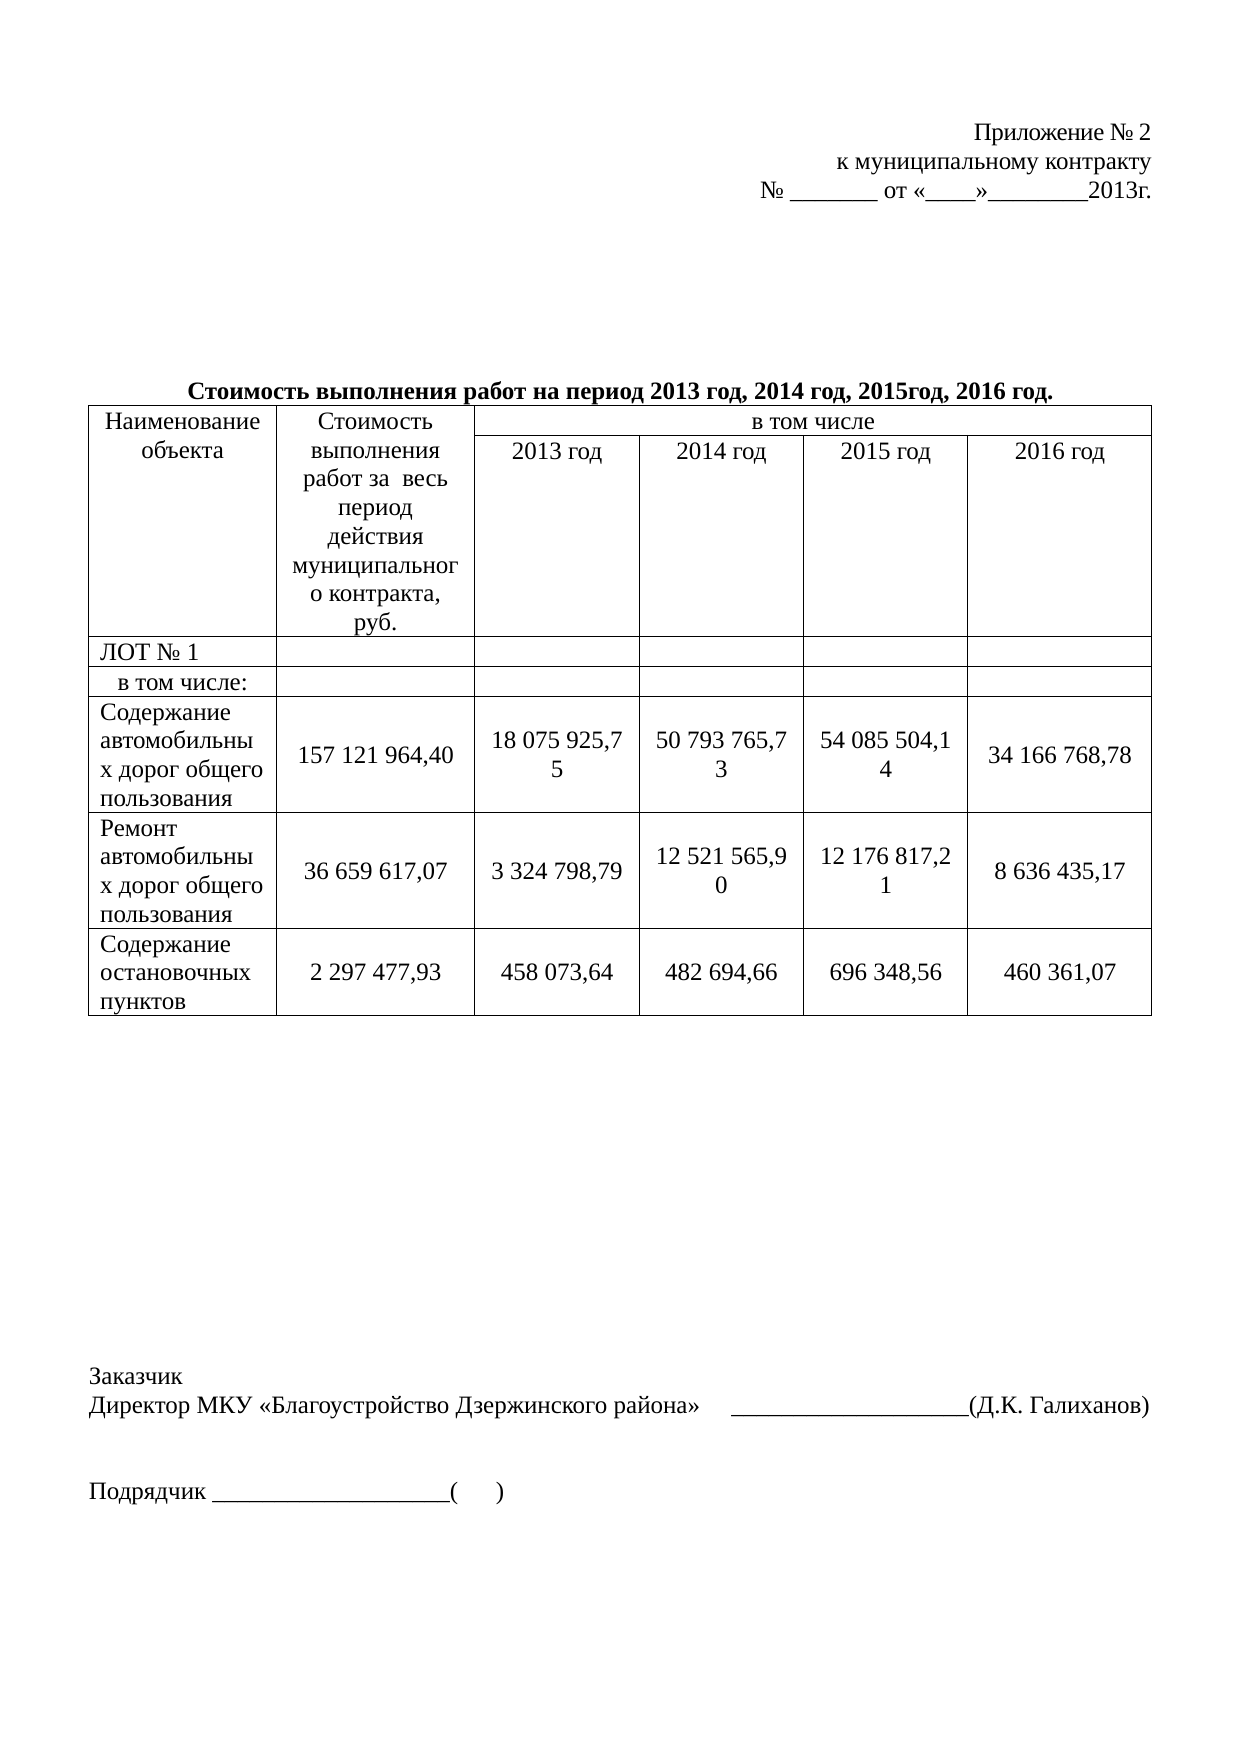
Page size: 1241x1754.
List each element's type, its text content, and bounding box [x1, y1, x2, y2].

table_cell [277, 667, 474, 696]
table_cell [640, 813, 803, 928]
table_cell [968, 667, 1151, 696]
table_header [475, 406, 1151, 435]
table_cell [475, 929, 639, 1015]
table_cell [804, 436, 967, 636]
text Директор МКУ «Благоустройство Дзержинского района» ___________________(Д.К. Галиханов) [89, 1390, 1152, 1418]
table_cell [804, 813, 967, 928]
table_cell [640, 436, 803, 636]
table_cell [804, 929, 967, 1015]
text Подрядчик ___________________( ) [89, 1476, 1152, 1505]
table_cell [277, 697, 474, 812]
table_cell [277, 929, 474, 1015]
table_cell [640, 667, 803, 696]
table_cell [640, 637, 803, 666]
text к муниципальному контракту [89, 146, 1152, 175]
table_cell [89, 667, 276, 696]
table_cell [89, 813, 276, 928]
text Приложение № 2 [89, 117, 1152, 146]
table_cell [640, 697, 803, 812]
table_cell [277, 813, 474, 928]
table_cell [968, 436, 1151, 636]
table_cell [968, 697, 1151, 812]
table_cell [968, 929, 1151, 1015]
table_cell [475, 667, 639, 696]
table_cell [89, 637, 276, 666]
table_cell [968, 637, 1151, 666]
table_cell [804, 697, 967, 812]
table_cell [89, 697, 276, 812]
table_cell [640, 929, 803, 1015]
text Стоимость выполнения работ на период 2013 год, 2014 год, 2015год, 2016 год. [89, 376, 1152, 405]
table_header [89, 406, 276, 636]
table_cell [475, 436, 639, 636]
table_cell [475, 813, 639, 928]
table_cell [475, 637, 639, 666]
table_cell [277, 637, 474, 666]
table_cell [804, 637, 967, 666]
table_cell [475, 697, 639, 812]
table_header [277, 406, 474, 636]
text № _______ от «____»________2013г. [89, 175, 1152, 204]
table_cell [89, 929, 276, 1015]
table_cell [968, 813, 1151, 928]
text Заказчик [89, 1361, 1152, 1390]
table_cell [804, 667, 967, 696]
